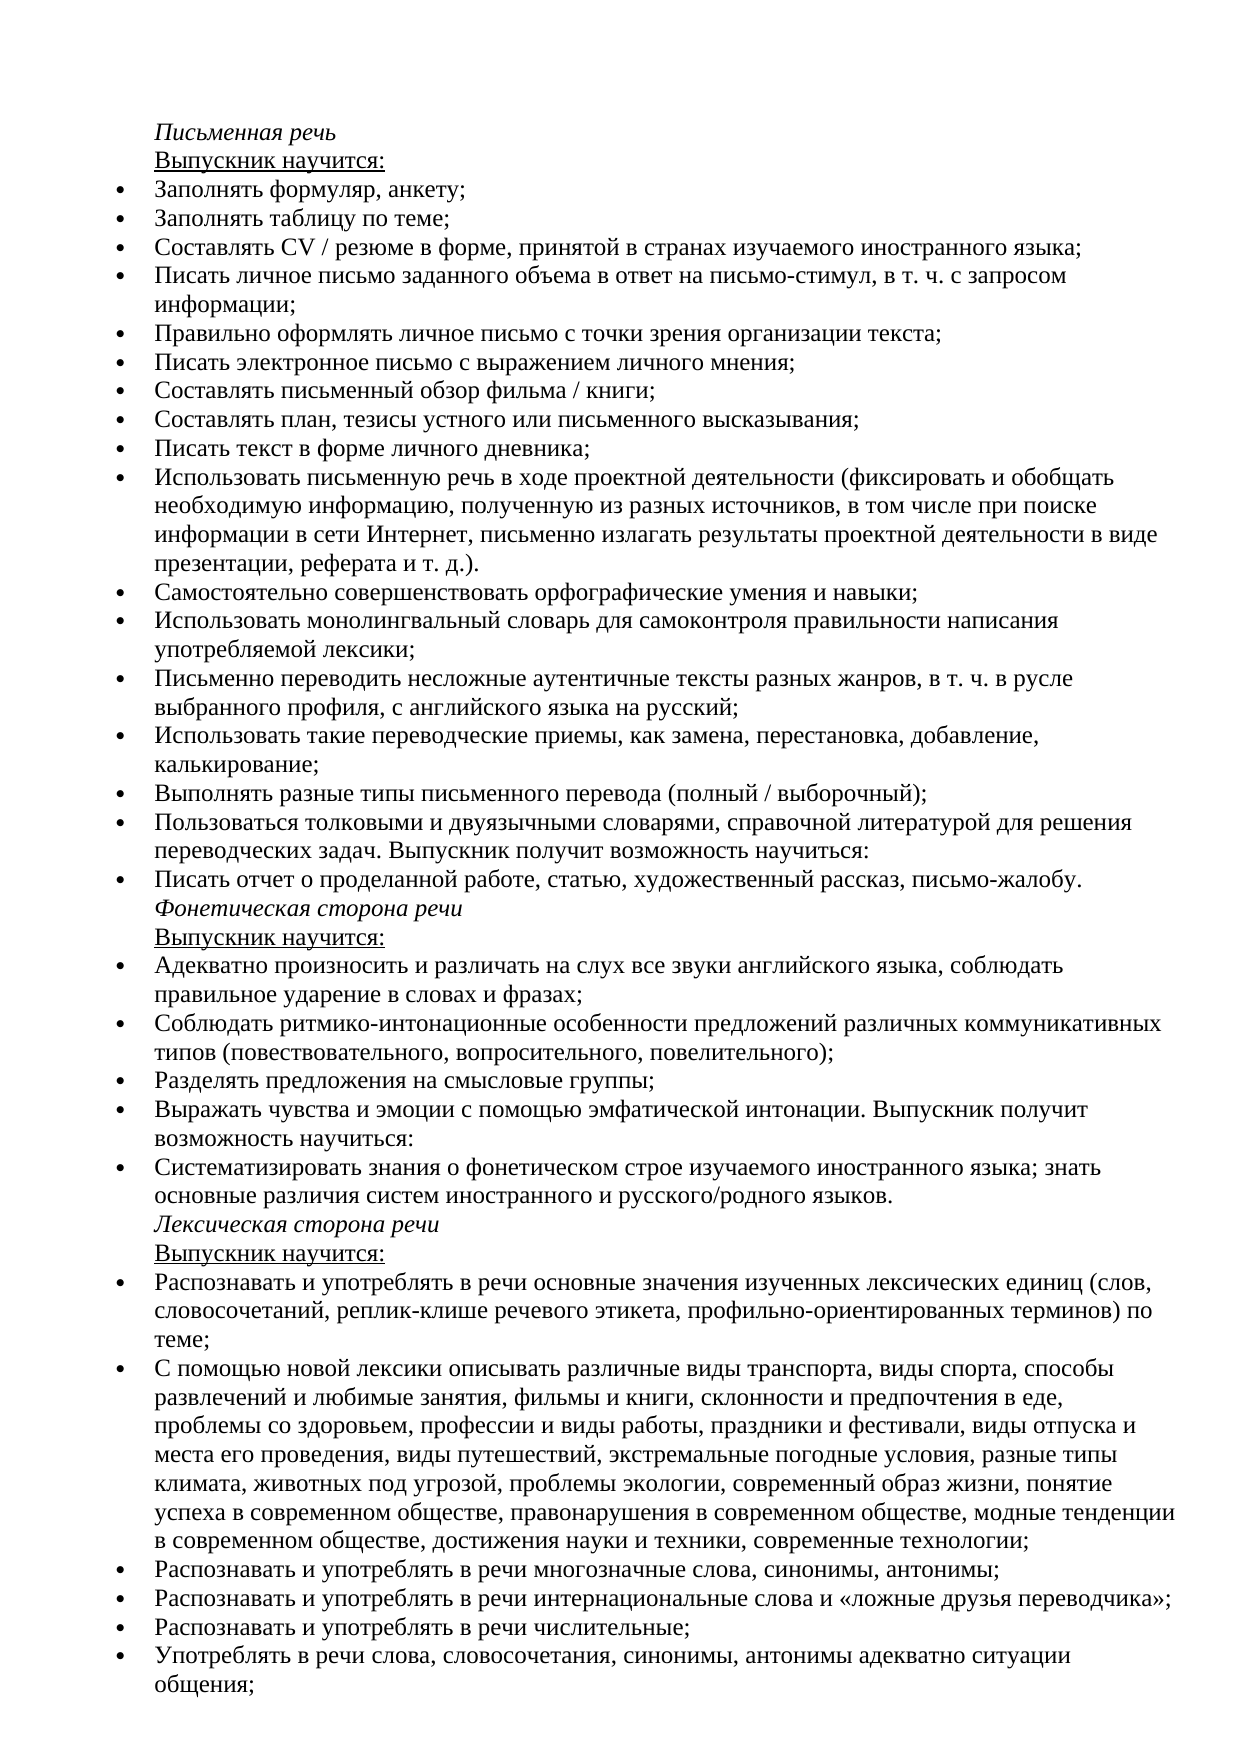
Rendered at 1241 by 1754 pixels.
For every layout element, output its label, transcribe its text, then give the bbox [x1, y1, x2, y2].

list Адекватно произносить и различать на слух все звуки английского языка, соблюдать правильное ударение в словах и фразах; [117, 950, 1176, 1008]
text Выпускник научится: [154, 145, 1176, 174]
list Использовать такие переводческие приемы, как замена, перестановка, добавление, калькирование; [117, 720, 1176, 778]
list Писать электронное письмо с выражением личного мнения; [117, 347, 1176, 375]
list Распознавать и употреблять в речи числительные; [117, 1612, 1176, 1640]
text Фонетическая сторона речи [154, 893, 1176, 922]
list Использовать монолингвальный словарь для самоконтроля правильности написания употребляемой лексики; [117, 605, 1176, 663]
list Употреблять в речи слова, словосочетания, синонимы, антонимы адекватно ситуации общения; [117, 1640, 1176, 1698]
list Пользоваться толковыми и двуязычными словарями, справочной литературой для решения переводческих задач. Выпускник получит возможность научиться: [117, 807, 1176, 864]
text Лексическая сторона речи [154, 1209, 1176, 1238]
list Систематизировать знания о фонетическом строе изучаемого иностранного языка; знать основные различия систем иностранного и русского/родного языков. [117, 1152, 1176, 1209]
list Распознавать и употреблять в речи интернациональные слова и «ложные друзья переводчика»; [117, 1583, 1176, 1612]
list Писать текст в форме личного дневника; [117, 433, 1176, 462]
list Составлять план, тезисы устного или письменного высказывания; [117, 404, 1176, 433]
list Писать отчет о проделанной работе, статью, художественный рассказ, письмо-жалобу. [117, 864, 1176, 893]
list Использовать письменную речь в ходе проектной деятельности (фиксировать и обобщать необходимую информацию, полученную из разных источников, в том числе при поиске информации в сети Интернет, письменно излагать результаты проектной деятельности в виде презентации, реферата и т. д.). [117, 462, 1176, 577]
list Соблюдать ритмико-интонационные особенности предложений различных коммуникативных типов (повествовательного, вопросительного, повелительного); [117, 1008, 1176, 1065]
list Разделять предложения на смысловые группы; [117, 1065, 1176, 1094]
text Выпускник научится: [154, 922, 1176, 950]
list Распознавать и употреблять в речи многозначные слова, синонимы, антонимы; [117, 1554, 1176, 1583]
list Составлять письменный обзор фильма / книги; [117, 375, 1176, 404]
list Заполнять формуляр, анкету; [117, 174, 1176, 203]
list Самостоятельно совершенствовать орфографические умения и навыки; [117, 577, 1176, 605]
list Правильно оформлять личное письмо с точки зрения организации текста; [117, 318, 1176, 347]
list Письменно переводить несложные аутентичные тексты разных жанров, в т. ч. в русле выбранного профиля, с английского языка на русский; [117, 663, 1176, 720]
text Выпускник научится: [154, 1238, 1176, 1267]
text Письменная речь [154, 117, 1176, 145]
list Писать личное письмо заданного объема в ответ на письмо-стимул, в т. ч. с запросом информации; [117, 260, 1176, 318]
list Выполнять разные типы письменного перевода (полный / выборочный); [117, 778, 1176, 807]
list Выражать чувства и эмоции с помощью эмфатической интонации. Выпускник получит возможность научиться: [117, 1094, 1176, 1152]
list Распознавать и употреблять в речи основные значения изученных лексических единиц (слов, словосочетаний, реплик-клише речевого этикета, профильно-ориентированных терминов) по теме; [117, 1267, 1176, 1353]
list Составлять CV / резюме в форме, принятой в странах изучаемого иностранного языка; [117, 232, 1176, 260]
list С помощью новой лексики описывать различные виды транспорта, виды спорта, способы развлечений и любимые занятия, фильмы и книги, склонности и предпочтения в еде, проблемы со здоровьем, профессии и виды работы, праздники и фестивали, виды отпуска и места его проведения, виды путешествий, экстремальные погодные условия, разные типы климата, животных под угрозой, проблемы экологии, современный образ жизни, понятие успеха в современном обществе, правонарушения в современном обществе, модные тенденции в современном обществе, достижения науки и техники, современные технологии; [117, 1353, 1176, 1554]
list Заполнять таблицу по теме; [117, 203, 1176, 232]
